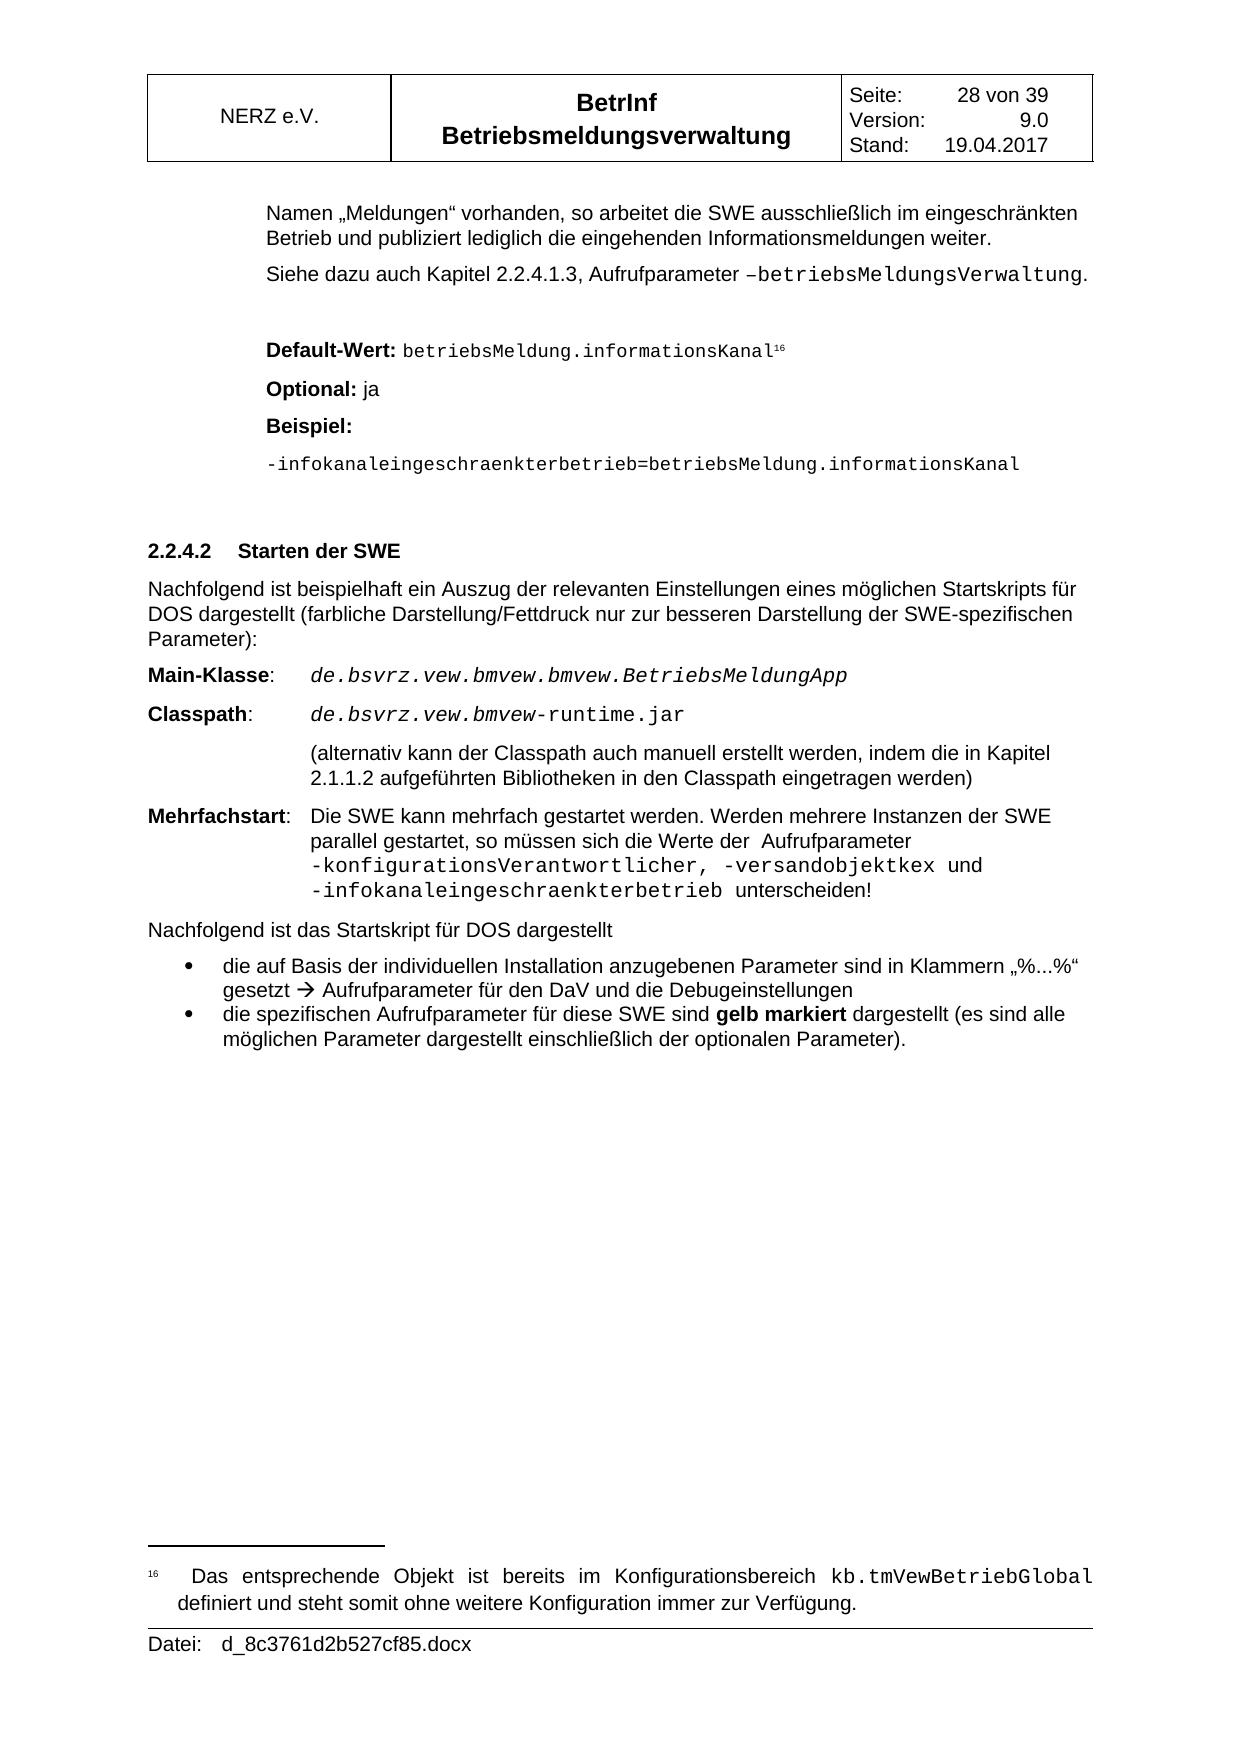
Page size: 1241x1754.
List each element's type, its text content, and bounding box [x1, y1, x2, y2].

list die auf Basis der individuellen Installation anzugebenen Parameter sind in Klammern „%...%“ gesetzt Aufrufparameter für den DaV und die Debugeinstellungen [185, 954, 1093, 1002]
text Optional: ja [266, 376, 1093, 401]
text Main-Klasse: de.bsvrz.vew.bmvew.bmvew.BetriebsMeldungApp [148, 663, 1093, 689]
text Nachfolgend ist beispielhaft ein Auszug der relevanten Einstellungen eines möglichen Startskripts für DOS dargestellt (farbliche Darstellung/Fettdruck nur zur besseren Darstellung der SWE-spezifischen Parameter): [148, 576, 1093, 651]
text Siehe dazu auch Kapitel 2.2.4.1.3, Aufrufparameter –betriebsMeldungsVerwaltung. [266, 262, 1093, 288]
text (alternativ kann der Classpath auch manuell erstellt werden, indem die in Kapitel 2.1.1.2 aufgeführten Bibliotheken in den Classpath eingetragen werden) [148, 740, 1093, 790]
text Classpath: de.bsvrz.vew.bmvew-runtime.jar [148, 702, 1093, 727]
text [266, 200, 1093, 250]
text Mehrfachstart: Die SWE kann mehrfach gestartet werden. Werden mehrere Instanzen der SWE parallel gestartet, so müssen sich die Werte der Aufrufparameter -konfigurationsVerantwortlicher, -versandobjektkex und -infokanaleingeschraenkterbetrieb unterscheiden! [148, 802, 1093, 904]
subtitle Starten der SWE [148, 538, 1093, 563]
text Nachfolgend ist das Startskript für DOS dargestellt [148, 917, 1093, 942]
list die spezifischen Aufrufparameter für diese SWE sind gelb markiert dargestellt (es sind alle möglichen Parameter dargestellt einschließlich der optionalen Parameter). [185, 1002, 1093, 1050]
text Beispiel: [266, 413, 1093, 438]
text Default-Wert: betriebsMeldung.informationsKanal [266, 338, 1093, 363]
text -infokanaleingeschraenkterbetrieb=betriebsMeldung.informationsKanal [266, 451, 1093, 476]
